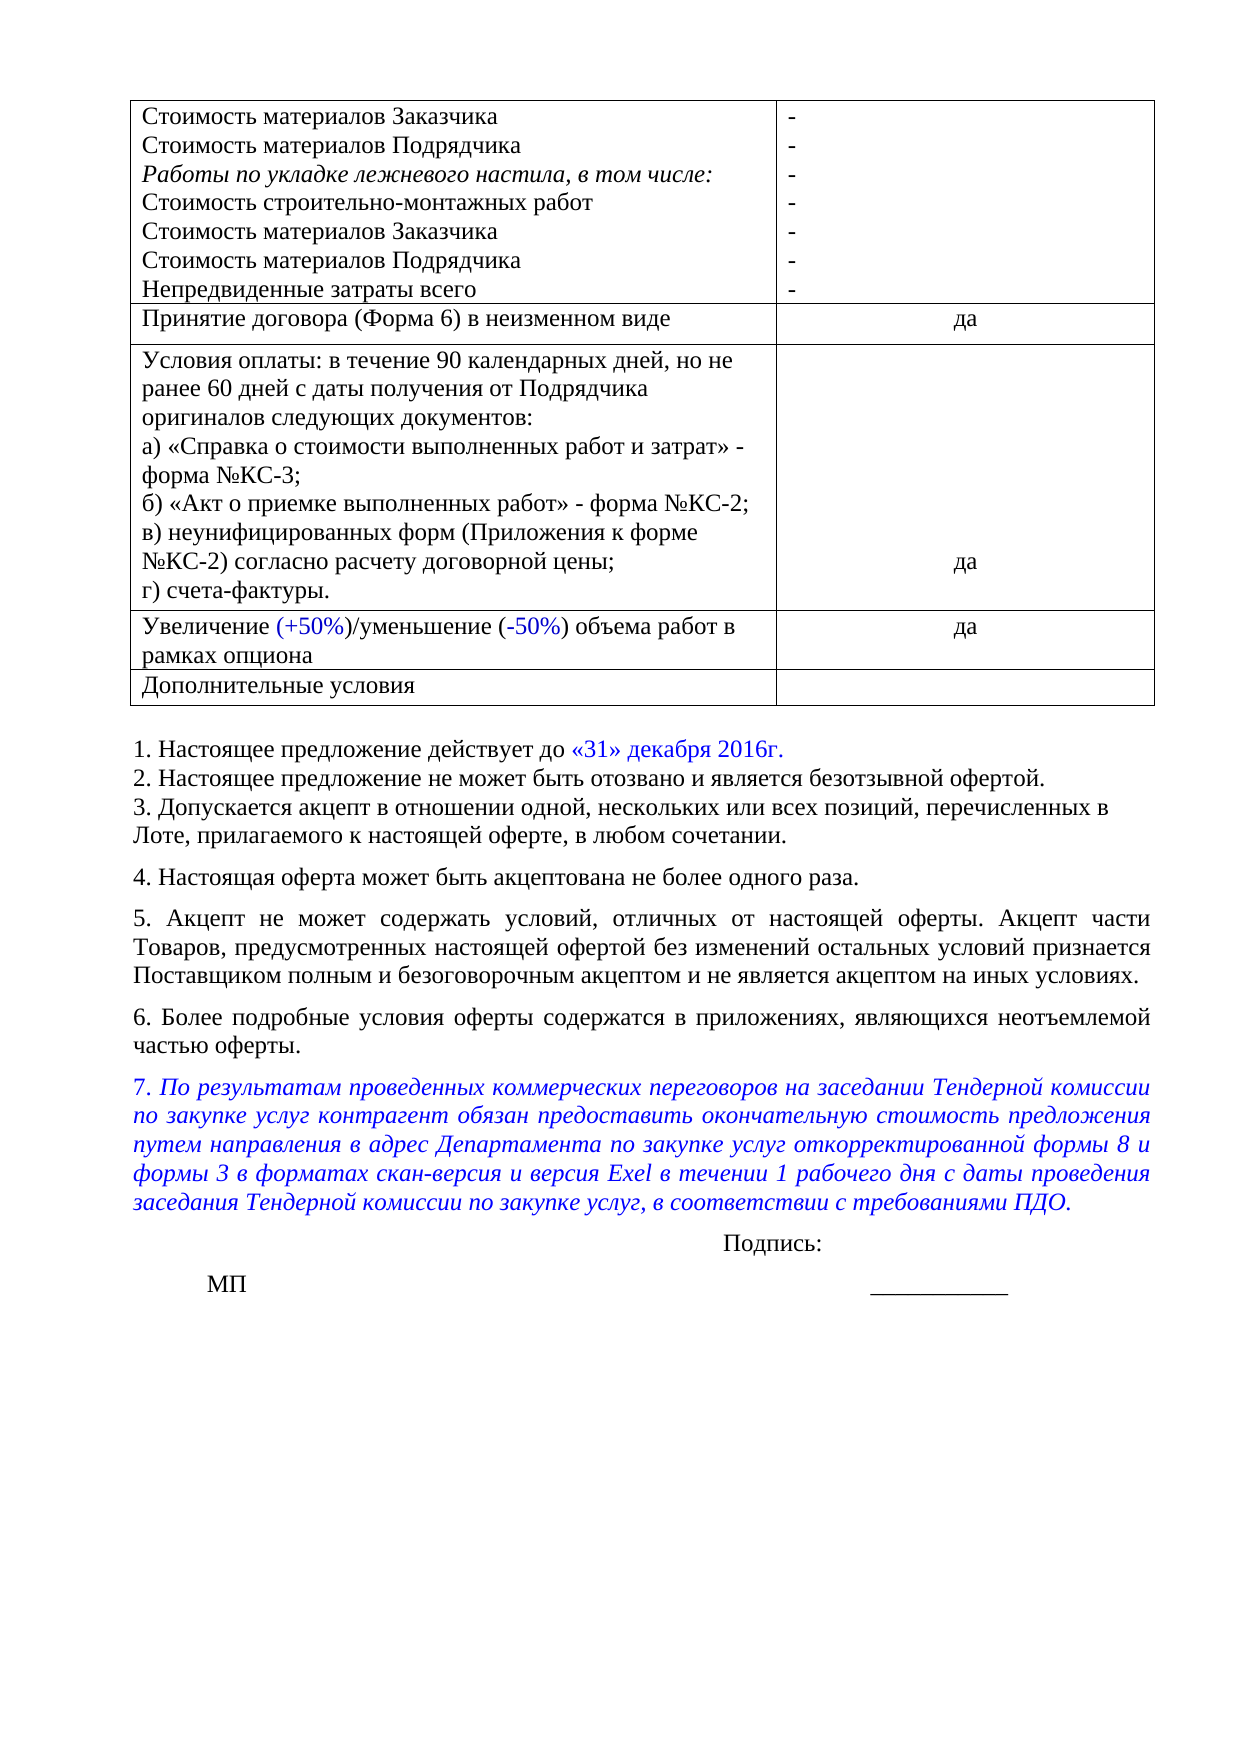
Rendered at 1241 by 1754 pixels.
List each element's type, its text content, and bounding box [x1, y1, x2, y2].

table_cell Принятие договора (Форма 6) в неизменном виде [131, 304, 776, 344]
text Подпись: [133, 1228, 1152, 1257]
table_cell Дополнительные условия [131, 670, 776, 704]
text МП ___________ [133, 1269, 1152, 1298]
table_cell да [777, 345, 1154, 610]
text 4. Настоящая оферта может быть акцептована не более одного раза. [133, 862, 1152, 891]
text 5. Акцепт не может содержать условий, отличных от настоящей оферты. Акцепт части Товаров, предусмотренных настоящей офертой без изменений остальных условий признается Поставщиком полным и безоговорочным акцептом и не является акцептом на иных условиях. [133, 903, 1152, 989]
text 3. Допускается акцепт в отношении одной, нескольких или всех позиций, перечисленных в Лоте, прилагаемого к настоящей оферте, в любом сочетании. [133, 792, 1152, 849]
text 7. По результатам проведенных коммерческих переговоров на заседании Тендерной комиссии по закупке услуг контрагент обязан предоставить окончательную стоимость предложения путем направления в адрес Департамента по закупке услуг откорректированной формы 8 и формы 3 в форматах скан-версия и версия Exel в течении 1 рабочего дня c даты проведения заседания Тендерной комиссии по закупке услуг, в соответствии с требованиями ПДО. [133, 1072, 1152, 1216]
table_cell Увеличение (+50%)/уменьшение (-50%) объема работ в рамках опциона [131, 611, 776, 669]
table_cell - - - - - - - - - - [777, 101, 1154, 302]
table_cell Условия оплаты: в течение 90 календарных дней, но не ранее 60 дней с даты получения от Подрядчика оригиналов следующих документов: а) «Справка о стоимости выполненных работ и затрат» - форма №КС-3; б) «Акт о приемке выполненных работ» - форма №КС-2; в) неунифицированных форм (Приложения к форме №КС-2) согласно расчету договорной цены; г) счета-фактуры. [131, 345, 776, 610]
text 6. Более подробные условия оферты содержатся в приложениях, являющихся неотъемлемой частью оферты. [133, 1002, 1152, 1059]
table_cell да [777, 611, 1154, 669]
text 2. Настоящее предложение не может быть отозвано и является безотзывной офертой. [133, 763, 1152, 792]
table_cell да [777, 304, 1154, 344]
text 1. Настоящее предложение действует до «31» декабря 2016г. [133, 734, 1152, 763]
table_cell [777, 670, 1154, 704]
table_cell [131, 101, 776, 302]
